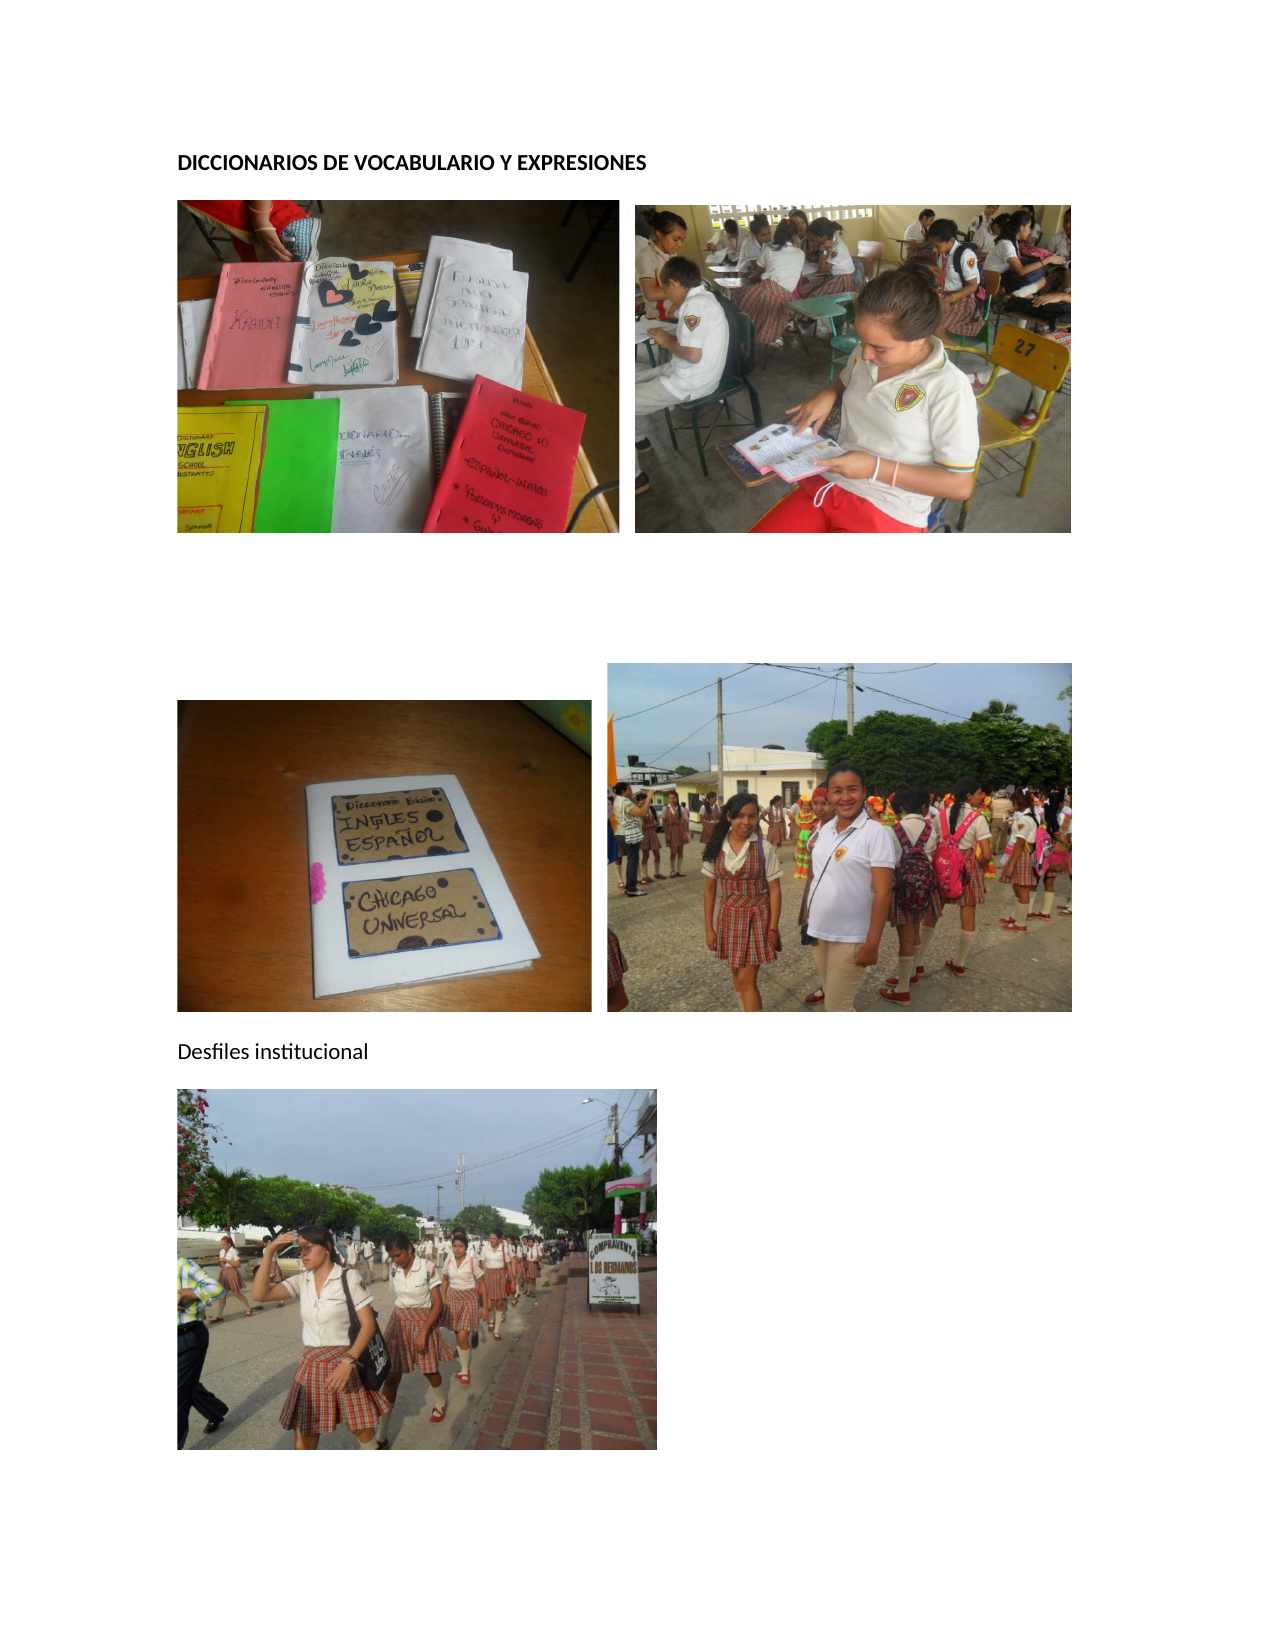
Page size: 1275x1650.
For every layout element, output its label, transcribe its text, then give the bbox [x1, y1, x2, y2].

picture [177, 700, 592, 1012]
picture [177, 1089, 657, 1450]
picture [607, 663, 1072, 1012]
picture [177, 200, 620, 533]
picture [635, 205, 1071, 533]
text Desfiles institucional [177, 1037, 1098, 1065]
text DICCIONARIOS DE VOCABULARIO Y EXPRESIONES [177, 148, 1098, 176]
